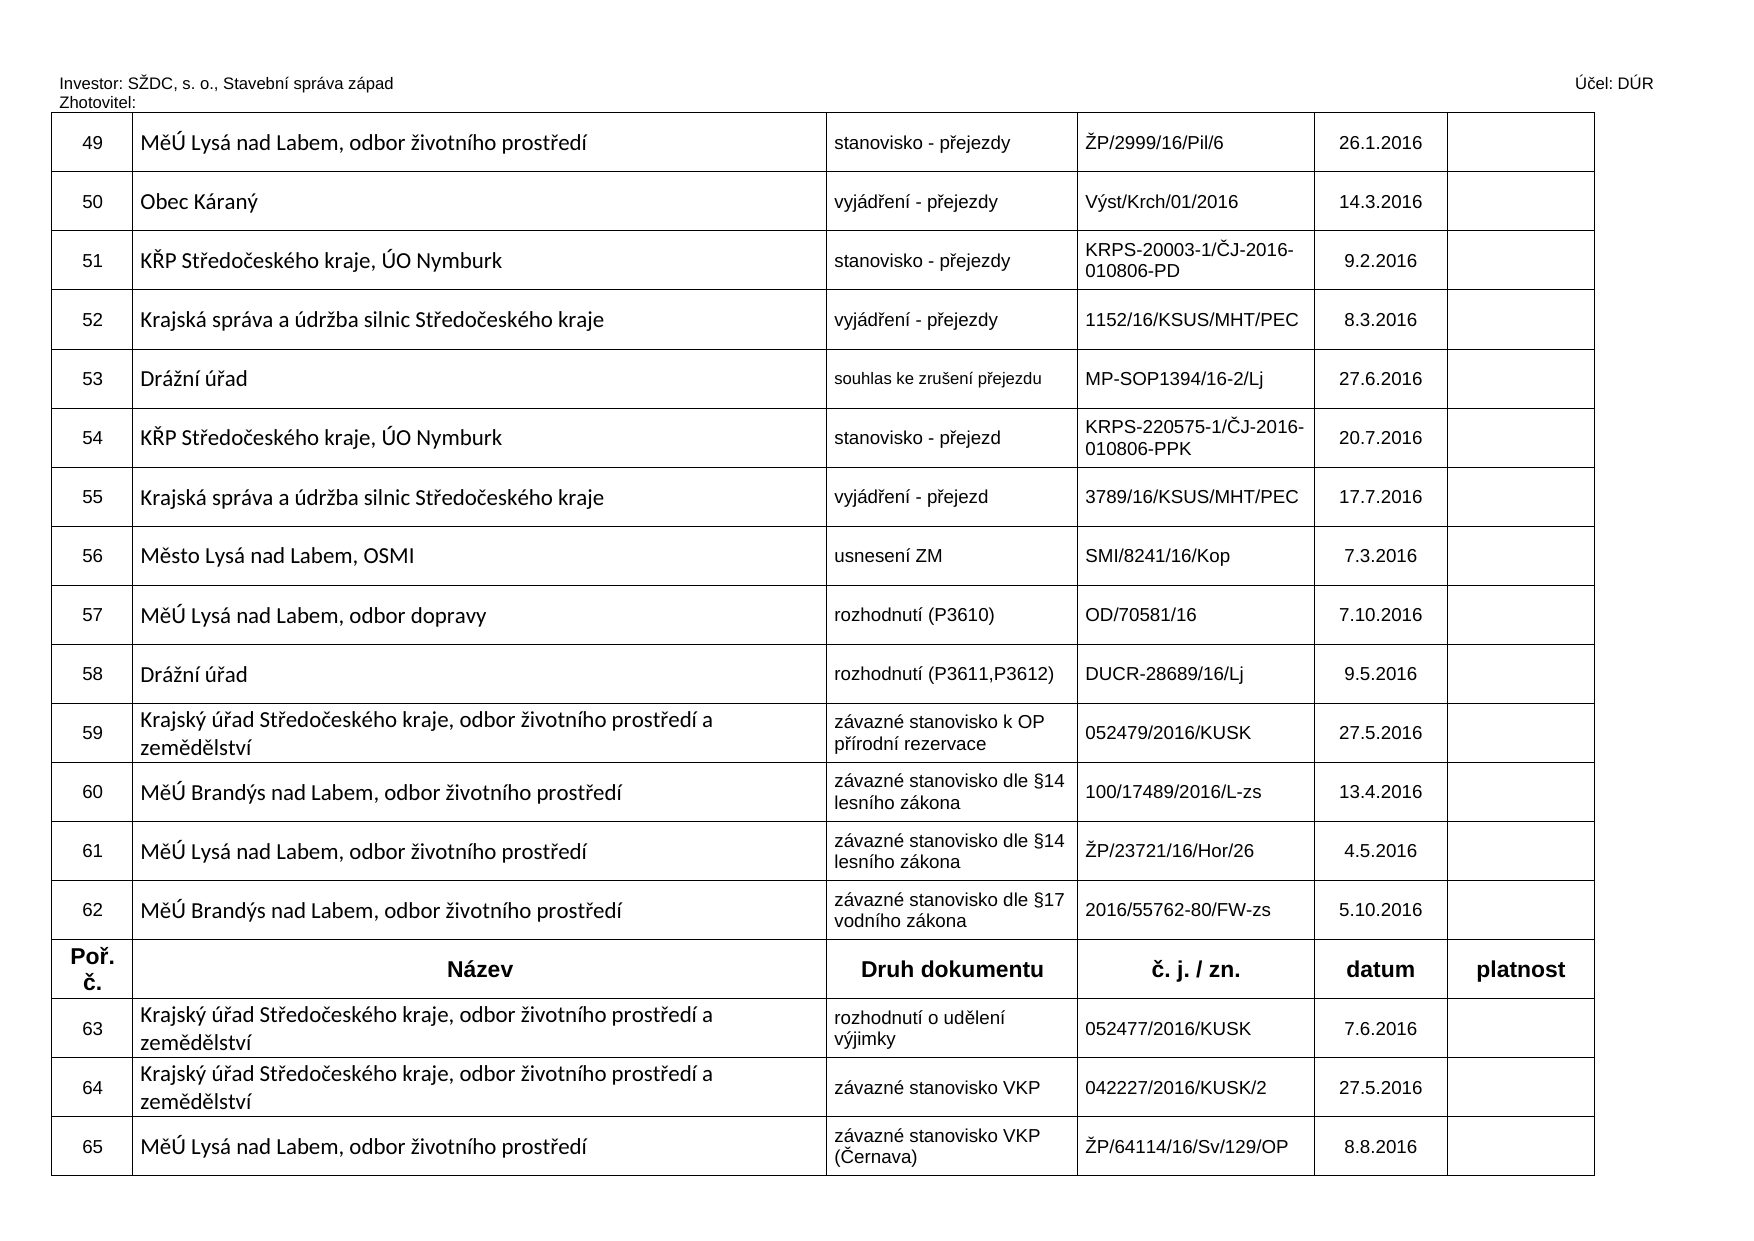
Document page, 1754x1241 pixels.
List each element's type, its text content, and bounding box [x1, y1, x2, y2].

table_cell 2016/55762-80/FW-zs [1078, 881, 1314, 939]
table_cell Drážní úřad [133, 350, 826, 407]
table_cell Krajský úřad Středočeského kraje, odbor životního prostředí a zemědělství [133, 999, 826, 1057]
table_cell KRPS-220575-1/ČJ-2016-010806-PPK [1078, 409, 1314, 467]
table_cell [1448, 645, 1594, 703]
table_cell [1448, 1058, 1594, 1116]
table_cell rozhodnutí (P3611,P3612) [827, 645, 1077, 703]
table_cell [133, 1117, 826, 1175]
table_cell 50 [52, 172, 132, 230]
table_cell 8.3.2016 [1315, 290, 1447, 348]
table_cell 052477/2016/KUSK [1078, 999, 1314, 1057]
table_cell ŽP/23721/16/Hor/26 [1078, 822, 1314, 880]
table_cell 61 [52, 822, 132, 880]
table_cell MěÚ Brandýs nad Labem, odbor životního prostředí [133, 881, 826, 939]
table_cell 62 [52, 881, 132, 939]
table_cell 5.10.2016 [1315, 881, 1447, 939]
table_cell DUCR-28689/16/Lj [1078, 645, 1314, 703]
table_cell 20.7.2016 [1315, 409, 1447, 467]
table_cell Krajský úřad Středočeského kraje, odbor životního prostředí a zemědělství [133, 704, 826, 762]
table_cell stanovisko - přejezd [827, 409, 1077, 467]
table_cell 17.7.2016 [1315, 468, 1447, 526]
table_cell 9.2.2016 [1315, 231, 1447, 289]
table_cell 100/17489/2016/L-zs [1078, 763, 1314, 821]
table_cell stanovisko - přejezdy [827, 231, 1077, 289]
table_cell 59 [52, 704, 132, 762]
table_cell 27.6.2016 [1315, 350, 1447, 407]
table_cell závazné stanovisko dle §14 lesního zákona [827, 763, 1077, 821]
table_cell 4.5.2016 [1315, 822, 1447, 880]
table_cell 56 [52, 527, 132, 585]
table_cell 27.5.2016 [1315, 704, 1447, 762]
table_cell ŽP/64114/16/Sv/129/OP [1078, 1117, 1314, 1175]
table_cell vyjádření - přejezdy [827, 290, 1077, 348]
table_cell [1448, 468, 1594, 526]
table_cell vyjádření - přejezdy [827, 172, 1077, 230]
table_cell 64 [52, 1058, 132, 1116]
table_cell 26.1.2016 [1315, 113, 1447, 171]
table_cell KRPS-20003-1/ČJ-2016-010806-PD [1078, 231, 1314, 289]
table_cell závazné stanovisko k OP přírodní rezervace [827, 704, 1077, 762]
table_cell MěÚ Brandýs nad Labem, odbor životního prostředí [133, 763, 826, 821]
table_cell [1448, 999, 1594, 1057]
table_cell 57 [52, 586, 132, 644]
table_cell usnesení ZM [827, 527, 1077, 585]
table_cell č. j. / zn. [1078, 940, 1314, 998]
table_cell MP-SOP1394/16-2/Lj [1078, 350, 1314, 407]
table_cell Město Lysá nad Labem, OSMI [133, 527, 826, 585]
table_cell 3789/16/KSUS/MHT/PEC [1078, 468, 1314, 526]
table_cell [1448, 1117, 1594, 1175]
table_cell Název [133, 940, 826, 998]
table_cell [1448, 881, 1594, 939]
table_cell souhlas ke zrušení přejezdu [827, 350, 1077, 407]
table_cell [1448, 527, 1594, 585]
table_cell 65 [52, 1117, 132, 1175]
table_cell [1448, 822, 1594, 880]
table_cell [1448, 113, 1594, 171]
table_cell rozhodnutí o udělení výjimky [827, 999, 1077, 1057]
table_cell závazné stanovisko dle §14 lesního zákona [827, 822, 1077, 880]
table_cell 52 [52, 290, 132, 348]
table_cell SMI/8241/16/Kop [1078, 527, 1314, 585]
table_cell závazné stanovisko VKP [827, 1058, 1077, 1116]
table_cell 1152/16/KSUS/MHT/PEC [1078, 290, 1314, 348]
table_cell 042227/2016/KUSK/2 [1078, 1058, 1314, 1116]
table_cell 13.4.2016 [1315, 763, 1447, 821]
table_cell 27.5.2016 [1315, 1058, 1447, 1116]
table_cell [1448, 409, 1594, 467]
table_cell 49 [52, 113, 132, 171]
table_cell Druh dokumentu [827, 940, 1077, 998]
table_cell 052479/2016/KUSK [1078, 704, 1314, 762]
table_cell 51 [52, 231, 132, 289]
table_cell [1448, 586, 1594, 644]
table_cell 55 [52, 468, 132, 526]
table_cell [1448, 172, 1594, 230]
table_cell závazné stanovisko dle §17 vodního zákona [827, 881, 1077, 939]
table_cell OD/70581/16 [1078, 586, 1314, 644]
table_cell závazné stanovisko VKP (Černava) [827, 1117, 1077, 1175]
table_cell [1448, 231, 1594, 289]
table_cell KŘP Středočeského kraje, ÚO Nymburk [133, 231, 826, 289]
table_cell stanovisko - přejezdy [827, 113, 1077, 171]
table_cell 9.5.2016 [1315, 645, 1447, 703]
table_cell Drážní úřad [133, 645, 826, 703]
table_cell MěÚ Lysá nad Labem, odbor dopravy [133, 586, 826, 644]
table_cell 53 [52, 350, 132, 407]
table_cell MěÚ Lysá nad Labem, odbor životního prostředí [133, 113, 826, 171]
table_cell 7.10.2016 [1315, 586, 1447, 644]
table_cell Výst/Krch/01/2016 [1078, 172, 1314, 230]
table_cell 63 [52, 999, 132, 1057]
table_cell [1448, 704, 1594, 762]
table_cell Poř. č. [52, 940, 132, 998]
table_cell rozhodnutí (P3610) [827, 586, 1077, 644]
table_cell 7.6.2016 [1315, 999, 1447, 1057]
table_cell MěÚ Lysá nad Labem, odbor životního prostředí [133, 822, 826, 880]
table_cell [1448, 350, 1594, 407]
table_cell 60 [52, 763, 132, 821]
table_cell vyjádření - přejezd [827, 468, 1077, 526]
table_cell Krajská správa a údržba silnic Středočeského kraje [133, 468, 826, 526]
table_cell 14.3.2016 [1315, 172, 1447, 230]
table_cell KŘP Středočeského kraje, ÚO Nymburk [133, 409, 826, 467]
table_cell 58 [52, 645, 132, 703]
table_cell Krajská správa a údržba silnic Středočeského kraje [133, 290, 826, 348]
table_cell ŽP/2999/16/Pil/6 [1078, 113, 1314, 171]
table_cell [1448, 763, 1594, 821]
table_cell 7.3.2016 [1315, 527, 1447, 585]
table_cell [1448, 290, 1594, 348]
table_cell 54 [52, 409, 132, 467]
table_cell Krajský úřad Středočeského kraje, odbor životního prostředí a zemědělství [133, 1058, 826, 1116]
table_cell platnost [1448, 940, 1594, 998]
table_cell datum [1315, 940, 1447, 998]
table_cell Obec Káraný [133, 172, 826, 230]
table_cell 8.8.2016 [1315, 1117, 1447, 1175]
